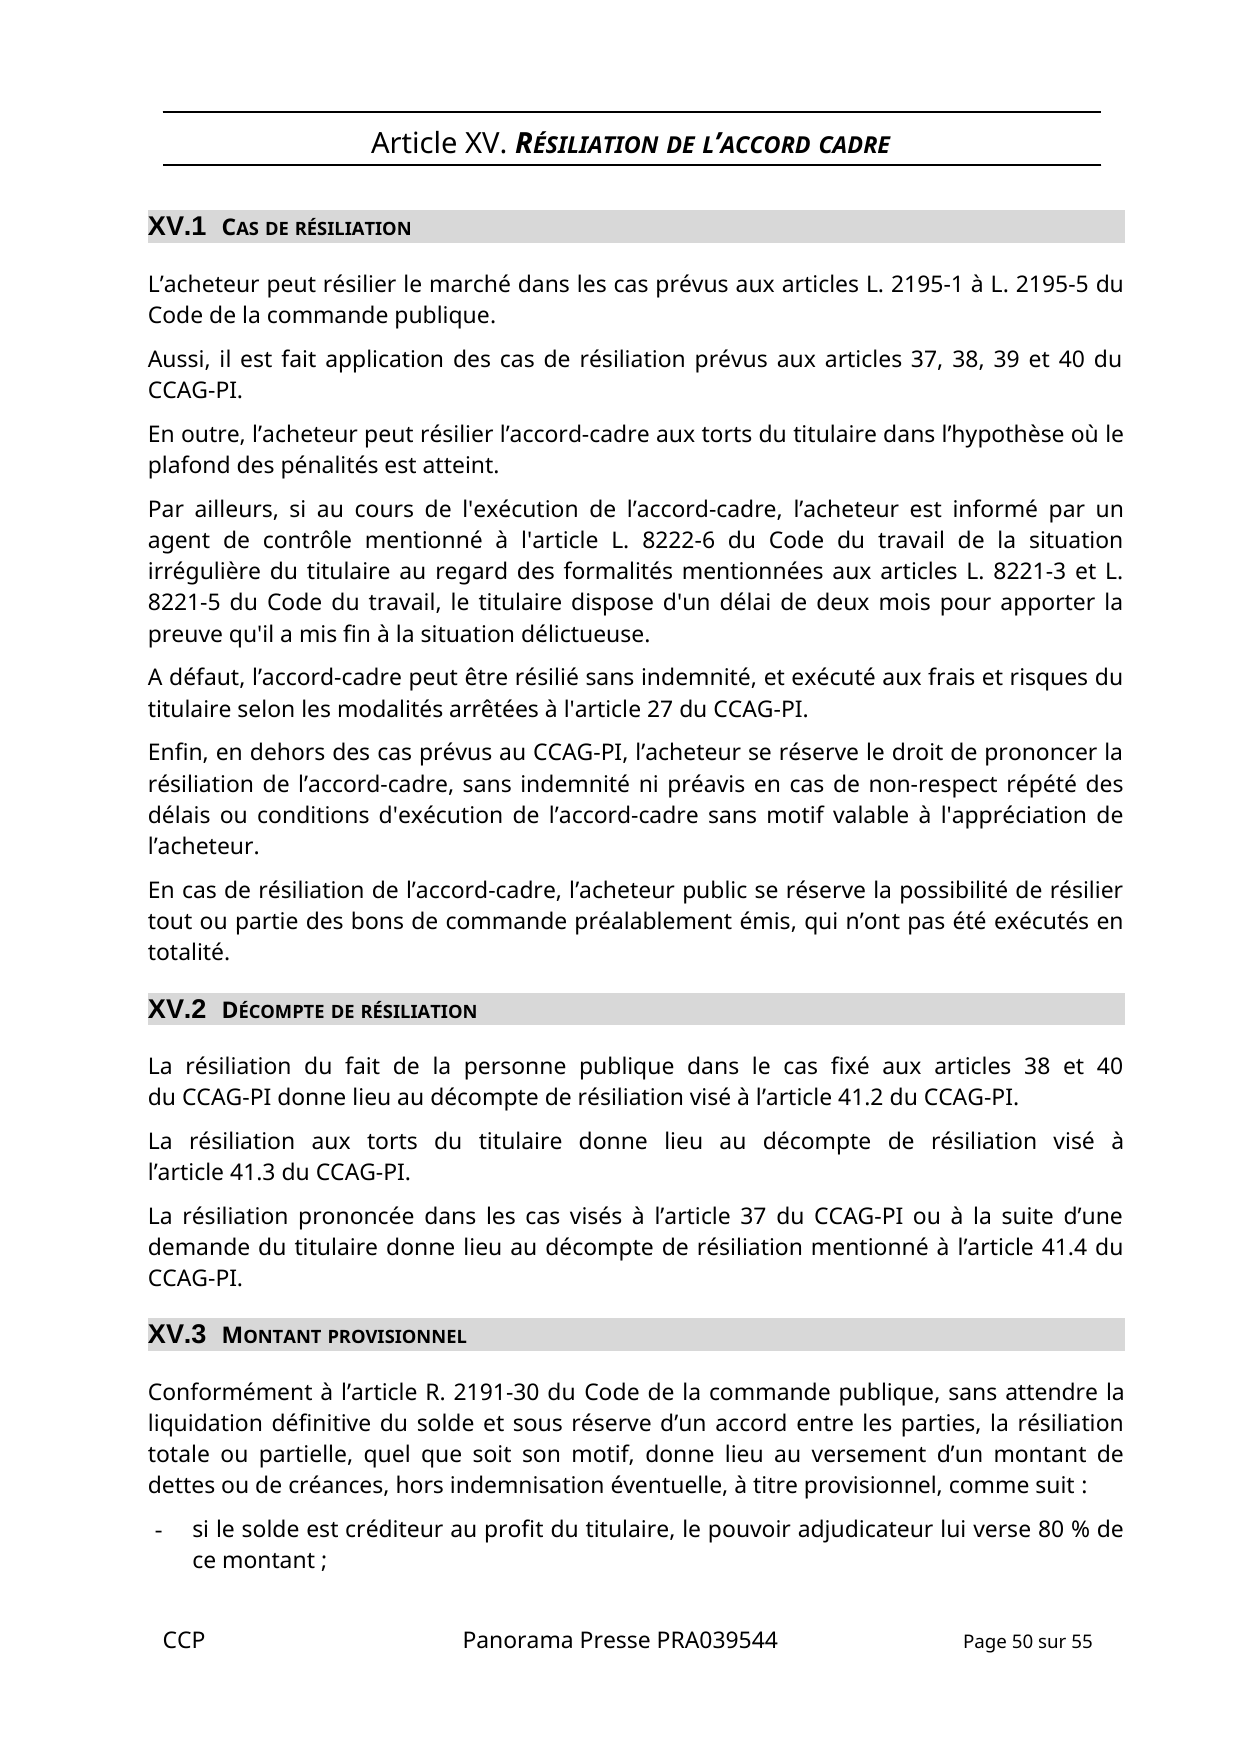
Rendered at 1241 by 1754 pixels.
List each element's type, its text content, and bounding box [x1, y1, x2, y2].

text L’acheteur peut résilier le marché dans les cas prévus aux articles L. 2195-1 à L. 2195-5 du Code de la commande publique. [148, 268, 1125, 330]
subtitle Résiliation de l’accord cadre [162, 112, 1101, 166]
subtitle Cas de résiliation [148, 210, 1125, 243]
text Enfin, en dehors des cas prévus au CCAG-PI, l’acheteur se réserve le droit de prononcer la résiliation de l’accord-cadre, sans indemnité ni préavis en cas de non-respect répété des délais ou conditions d'exécution de l’accord-cadre sans motif valable à l'appréciation de l’acheteur. [148, 736, 1125, 861]
text Conformément à l’article R. 2191-30 du Code de la commande publique, sans attendre la liquidation définitive du solde et sous réserve d’un accord entre les parties, la résiliation totale ou partielle, quel que soit son motif, donne lieu au versement d’un montant de dettes ou de créances, hors indemnisation éventuelle, à titre provisionnel, comme suit : [148, 1376, 1125, 1501]
text La résiliation du fait de la personne publique dans le cas fixé aux articles 38 et 40 du CCAG-PI donne lieu au décompte de résiliation visé à l’article 41.2 du CCAG-PI. [148, 1050, 1125, 1112]
list si le solde est créditeur au profit du titulaire, le pouvoir adjudicateur lui verse 80 % de ce montant ; [154, 1513, 1125, 1576]
text A défaut, l’accord-cadre peut être résilié sans indemnité, et exécuté aux frais et risques du titulaire selon les modalités arrêtées à l'article 27 du CCAG-PI. [148, 661, 1125, 724]
subtitle Montant provisionnel [148, 1318, 1125, 1351]
text En outre, l’acheteur peut résilier l’accord-cadre aux torts du titulaire dans l’hypothèse où le plafond des pénalités est atteint. [148, 418, 1125, 480]
subtitle Décompte de résiliation [148, 993, 1125, 1025]
text Par ailleurs, si au cours de l'exécution de l’accord-cadre, l’acheteur est informé par un agent de contrôle mentionné à l'article L. 8222-6 du Code du travail de la situation irrégulière du titulaire au regard des formalités mentionnées aux articles L. 8221-3 et L. 8221-5 du Code du travail, le titulaire dispose d'un délai de deux mois pour apporter la preuve qu'il a mis fin à la situation délictueuse. [148, 493, 1125, 649]
text Aussi, il est fait application des cas de résiliation prévus aux articles 37, 38, 39 et 40 du CCAG-PI. [148, 343, 1125, 405]
text En cas de résiliation de l’accord-cadre, l’acheteur public se réserve la possibilité de résilier tout ou partie des bons de commande préalablement émis, qui n’ont pas été exécutés en totalité. [148, 874, 1125, 968]
text La résiliation aux torts du titulaire donne lieu au décompte de résiliation visé à l’article 41.3 du CCAG-PI. [148, 1125, 1125, 1187]
text La résiliation prononcée dans les cas visés à l’article 37 du CCAG-PI ou à la suite d’une demande du titulaire donne lieu au décompte de résiliation mentionné à l’article 41.4 du CCAG-PI. [148, 1200, 1125, 1293]
